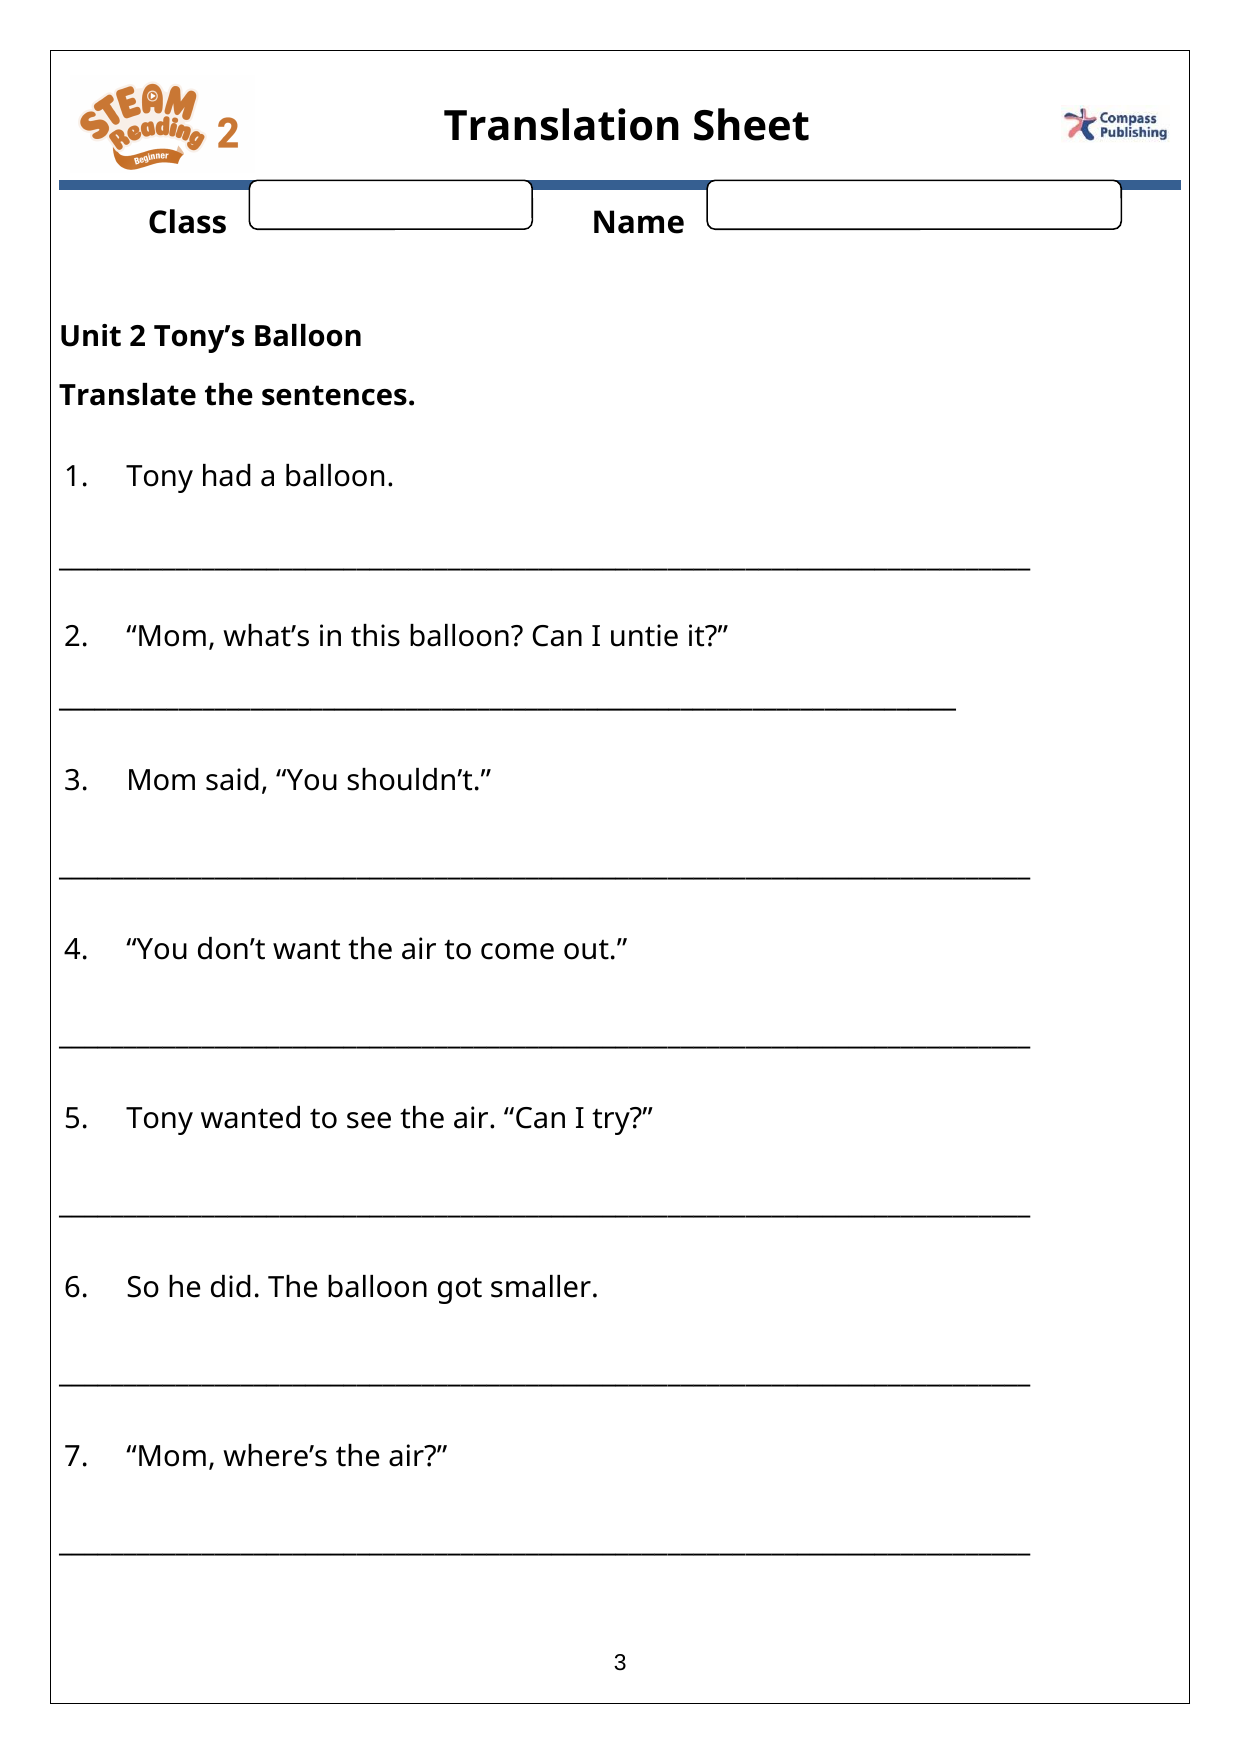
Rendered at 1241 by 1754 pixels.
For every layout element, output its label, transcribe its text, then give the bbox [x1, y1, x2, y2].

list Tony had a balloon. [88, 455, 1181, 494]
list ___________________________________________________________________________ [59, 844, 1181, 884]
text ___________________________________________________________________________ [59, 535, 1181, 575]
picture [70, 75, 256, 173]
list So he did. The balloon got smaller. [88, 1266, 1181, 1306]
list Mom said, “You shouldn’t.” [88, 759, 1181, 799]
text ___________________________________________________________________________ [59, 675, 1181, 715]
list ___________________________________________________________________________ [59, 1013, 1181, 1053]
list ___________________________________________________________________________ [59, 1351, 1181, 1391]
list “Mom, what’s in this balloon? Can I untie it?” [88, 616, 1181, 655]
picture [1061, 105, 1171, 143]
text Unit 2 Tony’s Balloon [59, 315, 1181, 355]
list ___________________________________________________________________________ [59, 1182, 1181, 1222]
list “Mom, where’s the air?” [88, 1435, 1181, 1475]
list ___________________________________________________________________________ [59, 1520, 1181, 1559]
list “You don’t want the air to come out.” [88, 928, 1181, 968]
list Tony wanted to see the air. “Can I try?” [88, 1097, 1181, 1137]
text Translate the sentences. [59, 374, 1181, 414]
